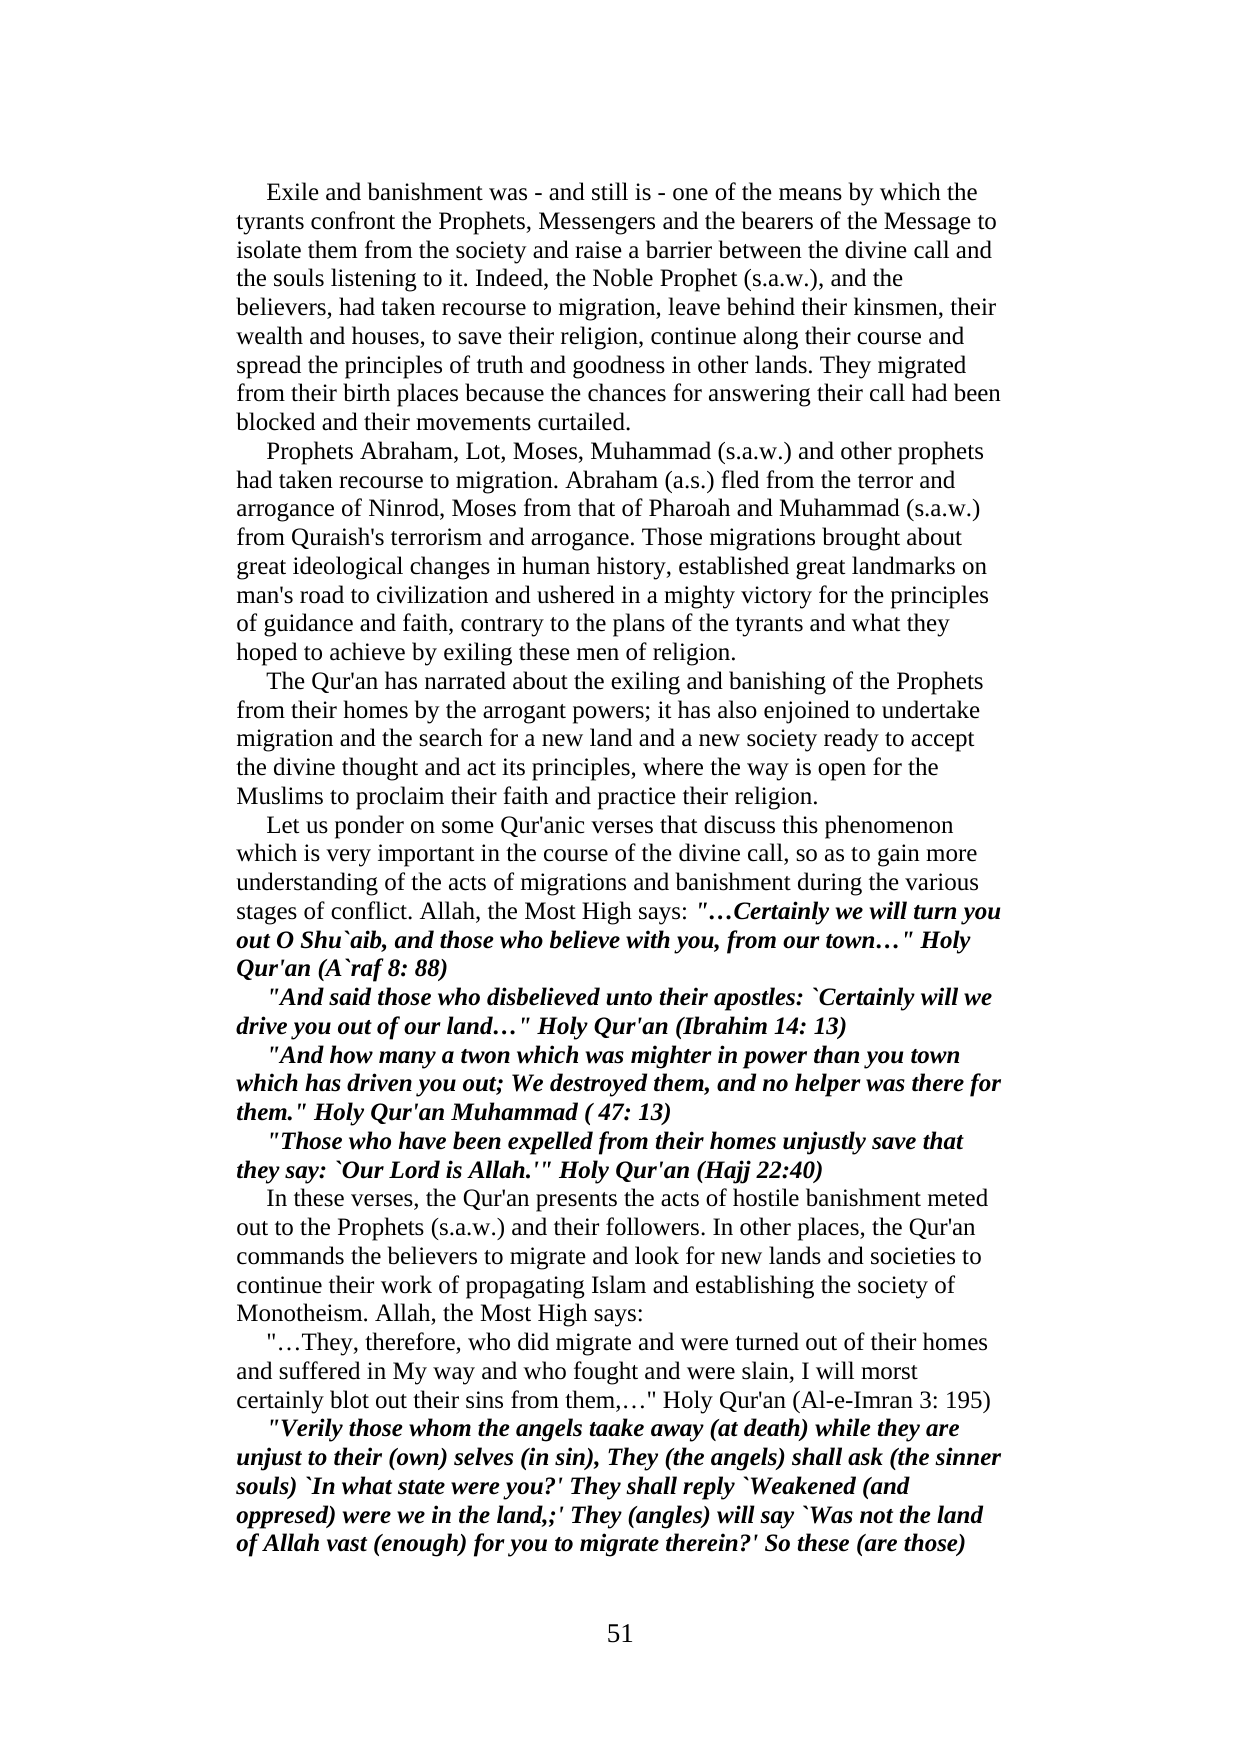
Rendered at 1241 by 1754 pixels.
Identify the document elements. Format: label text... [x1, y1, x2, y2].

text Exile and banishment was - and still is - one of the means by which the tyrants confront the Prophets, Messengers and the bearers of the Message to isolate them from the society and raise a barrier between the divine call and the souls listening to it. Indeed, the Noble Prophet (s.a.w.), and the believers, had taken recourse to migration, leave behind their kinsmen, their wealth and houses, to save their religion, continue along their course and spread the principles of truth and goodness in other lands. They migrated from their birth places because the chances for answering their call had been blocked and their movements curtailed. [236, 177, 1004, 436]
text "And said those who disbelieved unto their apostles: `Certainly will we drive you out of our land…" Holy Qur'an (Ibrahim 14: 13) [236, 982, 1004, 1040]
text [236, 1413, 1004, 1557]
text Let us ponder on some Qur'anic verses that discuss this phenomenon which is very important in the course of the divine call, so as to gain more understanding of the acts of migrations and banishment during the various stages of conflict. Allah, the Most High says: "…Certainly we will turn you out O Shu`aib, and those who believe with you, from our town…" Holy Qur'an (A`raf 8: 88) [236, 810, 1004, 982]
text "…They, therefore, who did migrate and were turned out of their homes and suffered in My way and who fought and were slain, I will morst certainly blot out their sins from them,…" Holy Qur'an (Al-e-Imran 3: 195) [236, 1327, 1004, 1413]
text The Qur'an has narrated about the exiling and banishing of the Prophets from their homes by the arrogant powers; it has also enjoined to undertake migration and the search for a new land and a new society ready to accept the divine thought and act its principles, where the way is open for the Muslims to proclaim their faith and practice their religion. [236, 666, 1004, 810]
text In these verses, the Qur'an presents the acts of hostile banishment meted out to the Prophets (s.a.w.) and their followers. In other places, the Qur'an commands the believers to migrate and look for new lands and societies to continue their work of propagating Islam and establishing the society of Monotheism. Allah, the Most High says: [236, 1183, 1004, 1327]
text "And how many a twon which was mighter in power than you town which has driven you out; We destroyed them, and no helper was there for them." Holy Qur'an Muhammad ( 47: 13) [236, 1040, 1004, 1126]
text "Those who have been expelled from their homes unjustly save that they say: `Our Lord is Allah.'" Holy Qur'an (Hajj 22:40) [236, 1126, 1004, 1183]
text Prophets Abraham, Lot, Moses, Muhammad (s.a.w.) and other prophets had taken recourse to migration. Abraham (a.s.) fled from the terror and arrogance of Ninrod, Moses from that of Pharoah and Muhammad (s.a.w.) from Quraish's terrorism and arrogance. Those migrations brought about great ideological changes in human history, established great landmarks on man's road to civilization and ushered in a mighty victory for the principles of guidance and faith, contrary to the plans of the tyrants and what they hoped to achieve by exiling these men of religion. [236, 436, 1004, 666]
